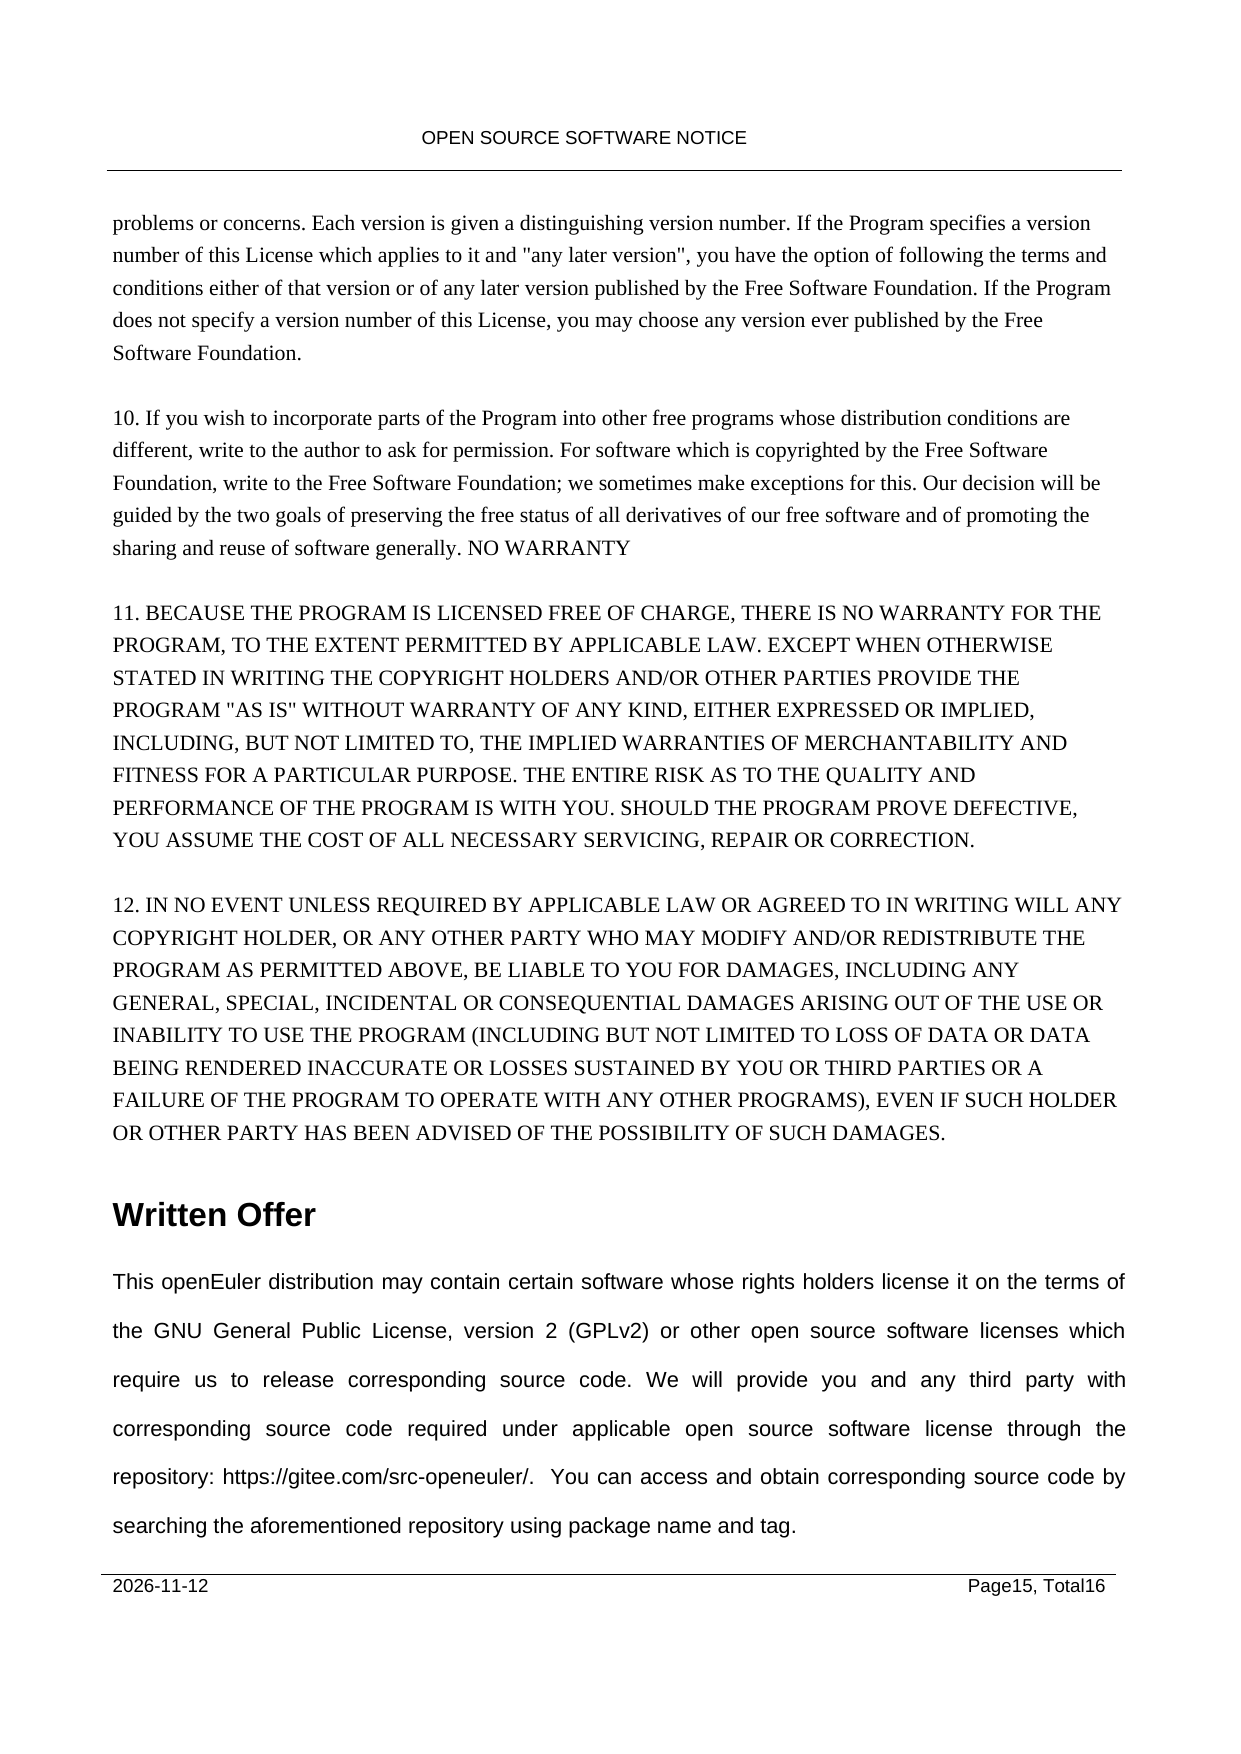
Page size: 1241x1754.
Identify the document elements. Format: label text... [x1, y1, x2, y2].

text Written Offer [112, 1181, 1128, 1246]
text This openEuler distribution may contain certain software whose rights holders license it on the terms of the GNU General Public License, version 2 (GPLv2) or other open source software licenses which require us to release corresponding source code. We will provide you and any third party with corresponding source code required under applicable open source software license through the repository: https://gitee.com/src-openeuler/. You can access and obtain corresponding source code by searching the aforementioned repository using package name and tag. [112, 1266, 1128, 1542]
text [112, 206, 1128, 1181]
